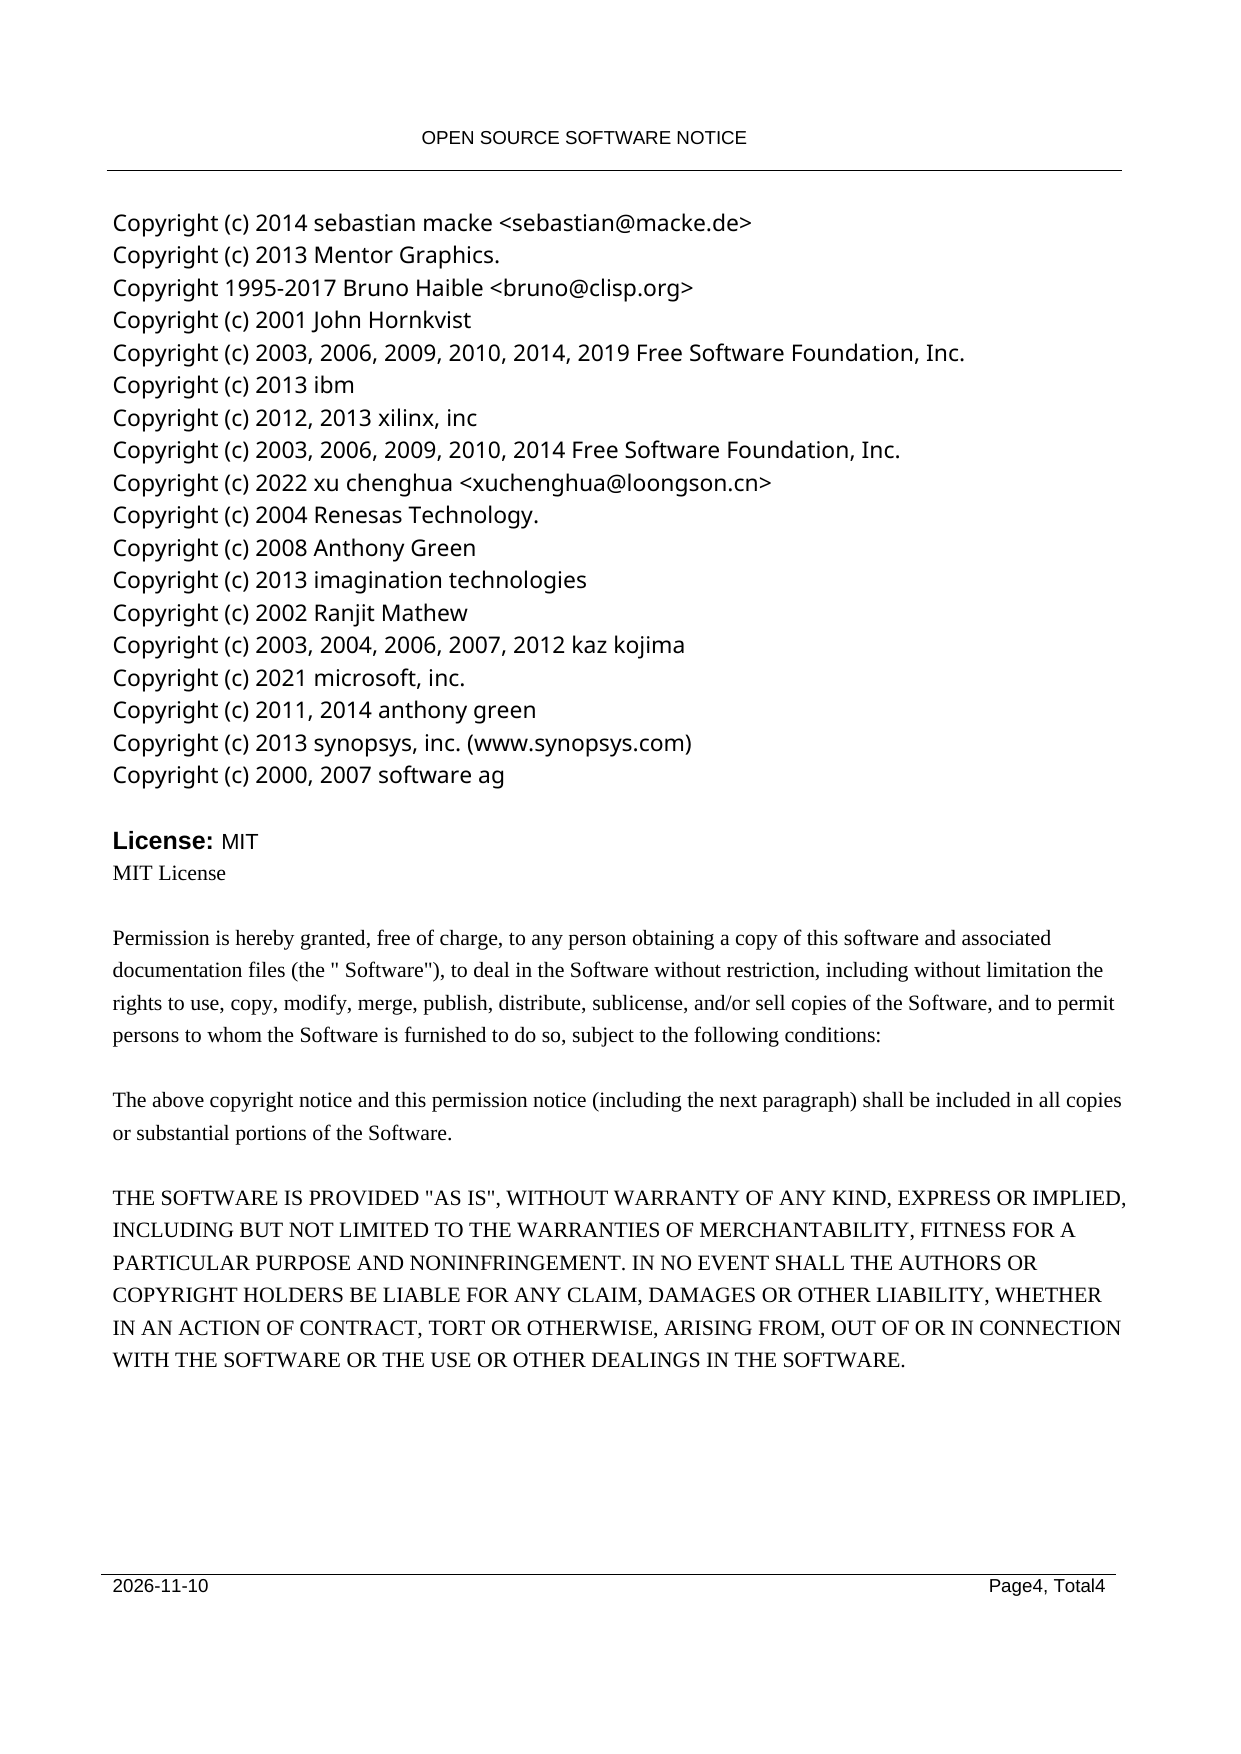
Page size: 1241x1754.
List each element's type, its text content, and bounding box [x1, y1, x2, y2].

text MIT License Permission is hereby granted, free of charge, to any person obtaining a copy of this software and associated documentation files (the " Software"), to deal in the Software without restriction, including without limitation the rights to use, copy, modify, merge, publish, distribute, sublicense, and/or sell copies of the Software, and to permit persons to whom the Software is furnished to do so, subject to the following conditions: The above copyright notice and this permission notice (including the next paragraph) shall be included in all copies or substantial portions of the Software. THE SOFTWARE IS PROVIDED "AS IS", WITHOUT WARRANTY OF ANY KIND, EXPRESS OR IMPLIED, INCLUDING BUT NOT LIMITED TO THE WARRANTIES OF MERCHANTABILITY, FITNESS FOR A PARTICULAR PURPOSE AND NONINFRINGEMENT. IN NO EVENT SHALL THE AUTHORS OR COPYRIGHT HOLDERS BE LIABLE FOR ANY CLAIM, DAMAGES OR OTHER LIABILITY, WHETHER IN AN ACTION OF CONTRACT, TORT OR OTHERWISE, ARISING FROM, OUT OF OR IN CONNECTION WITH THE SOFTWARE OR THE USE OR OTHER DEALINGS IN THE SOFTWARE. [112, 856, 1128, 1409]
text License: MIT [112, 824, 1128, 856]
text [112, 206, 1128, 824]
